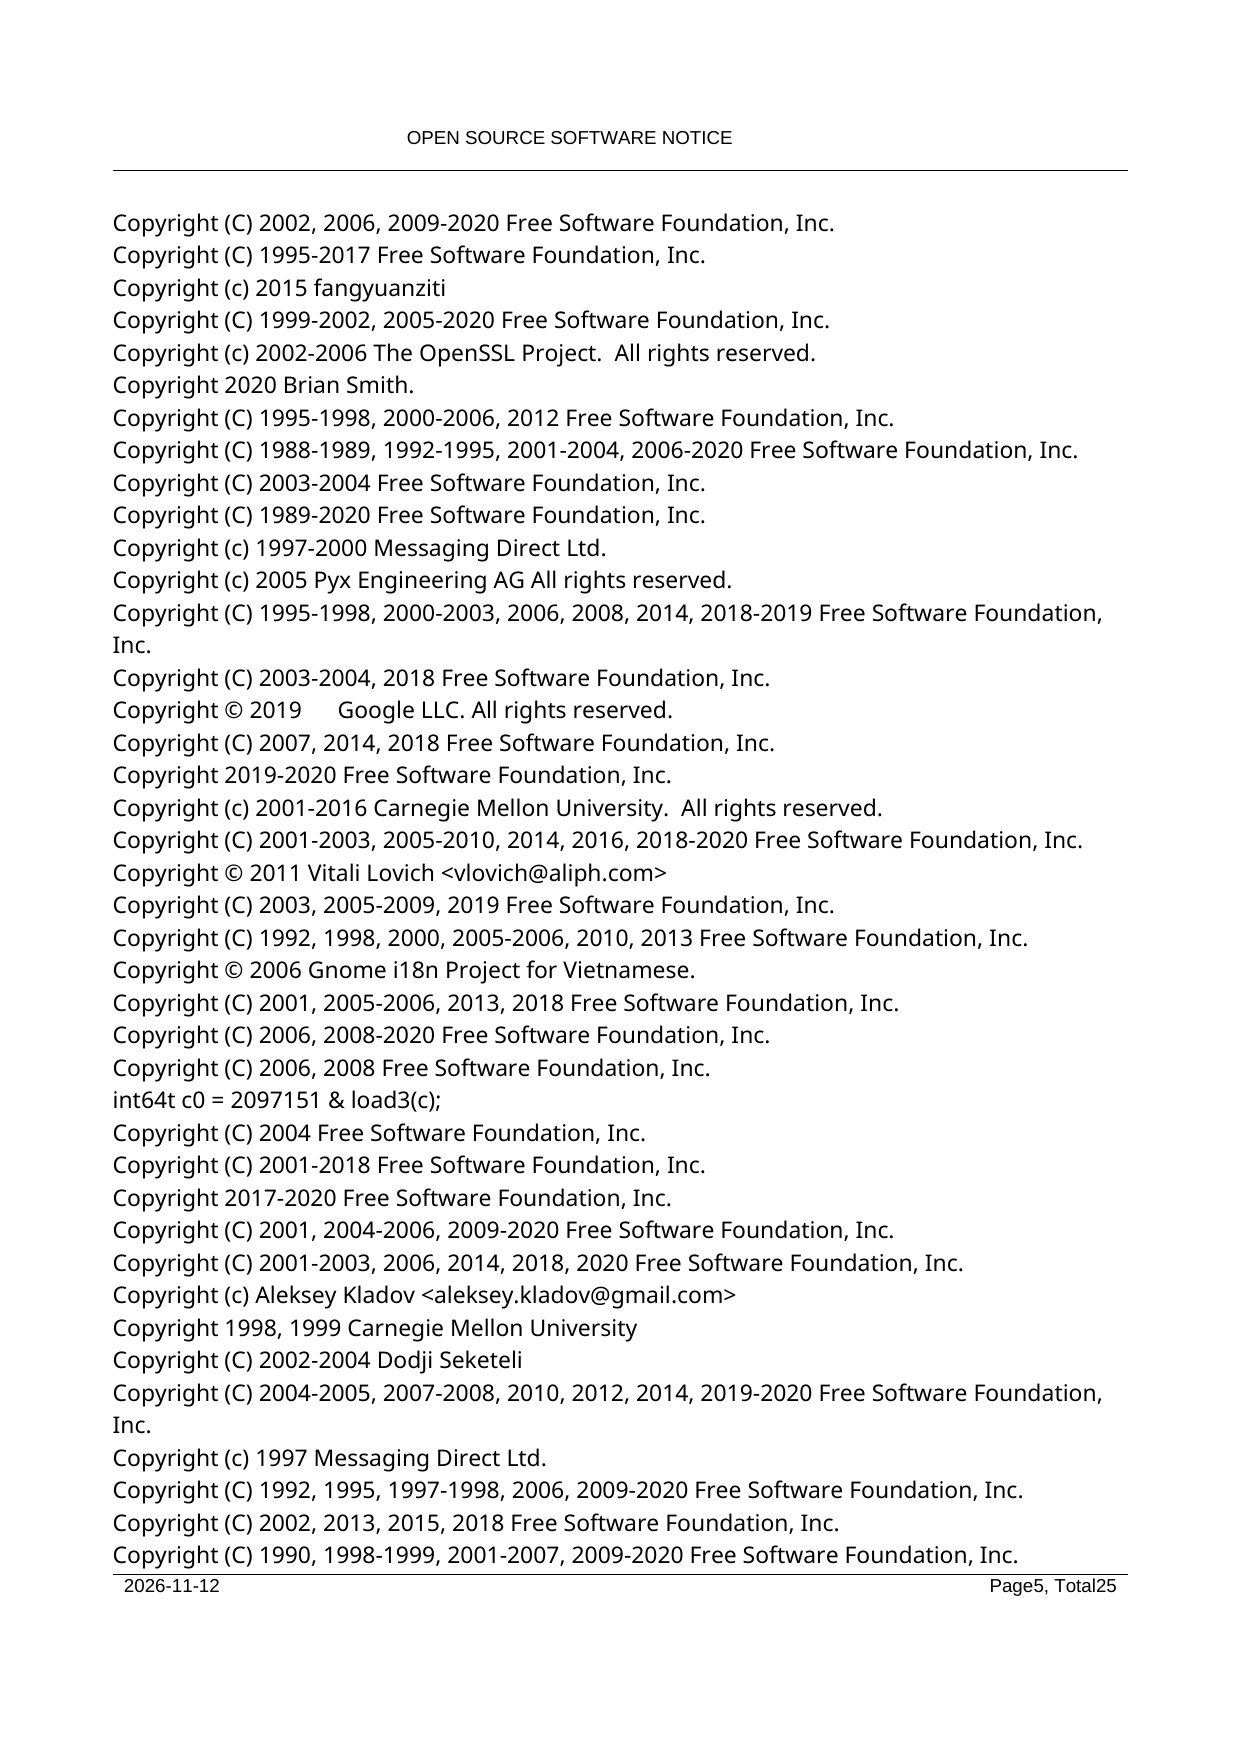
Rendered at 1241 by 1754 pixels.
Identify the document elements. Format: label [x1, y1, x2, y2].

text [112, 206, 1128, 1571]
